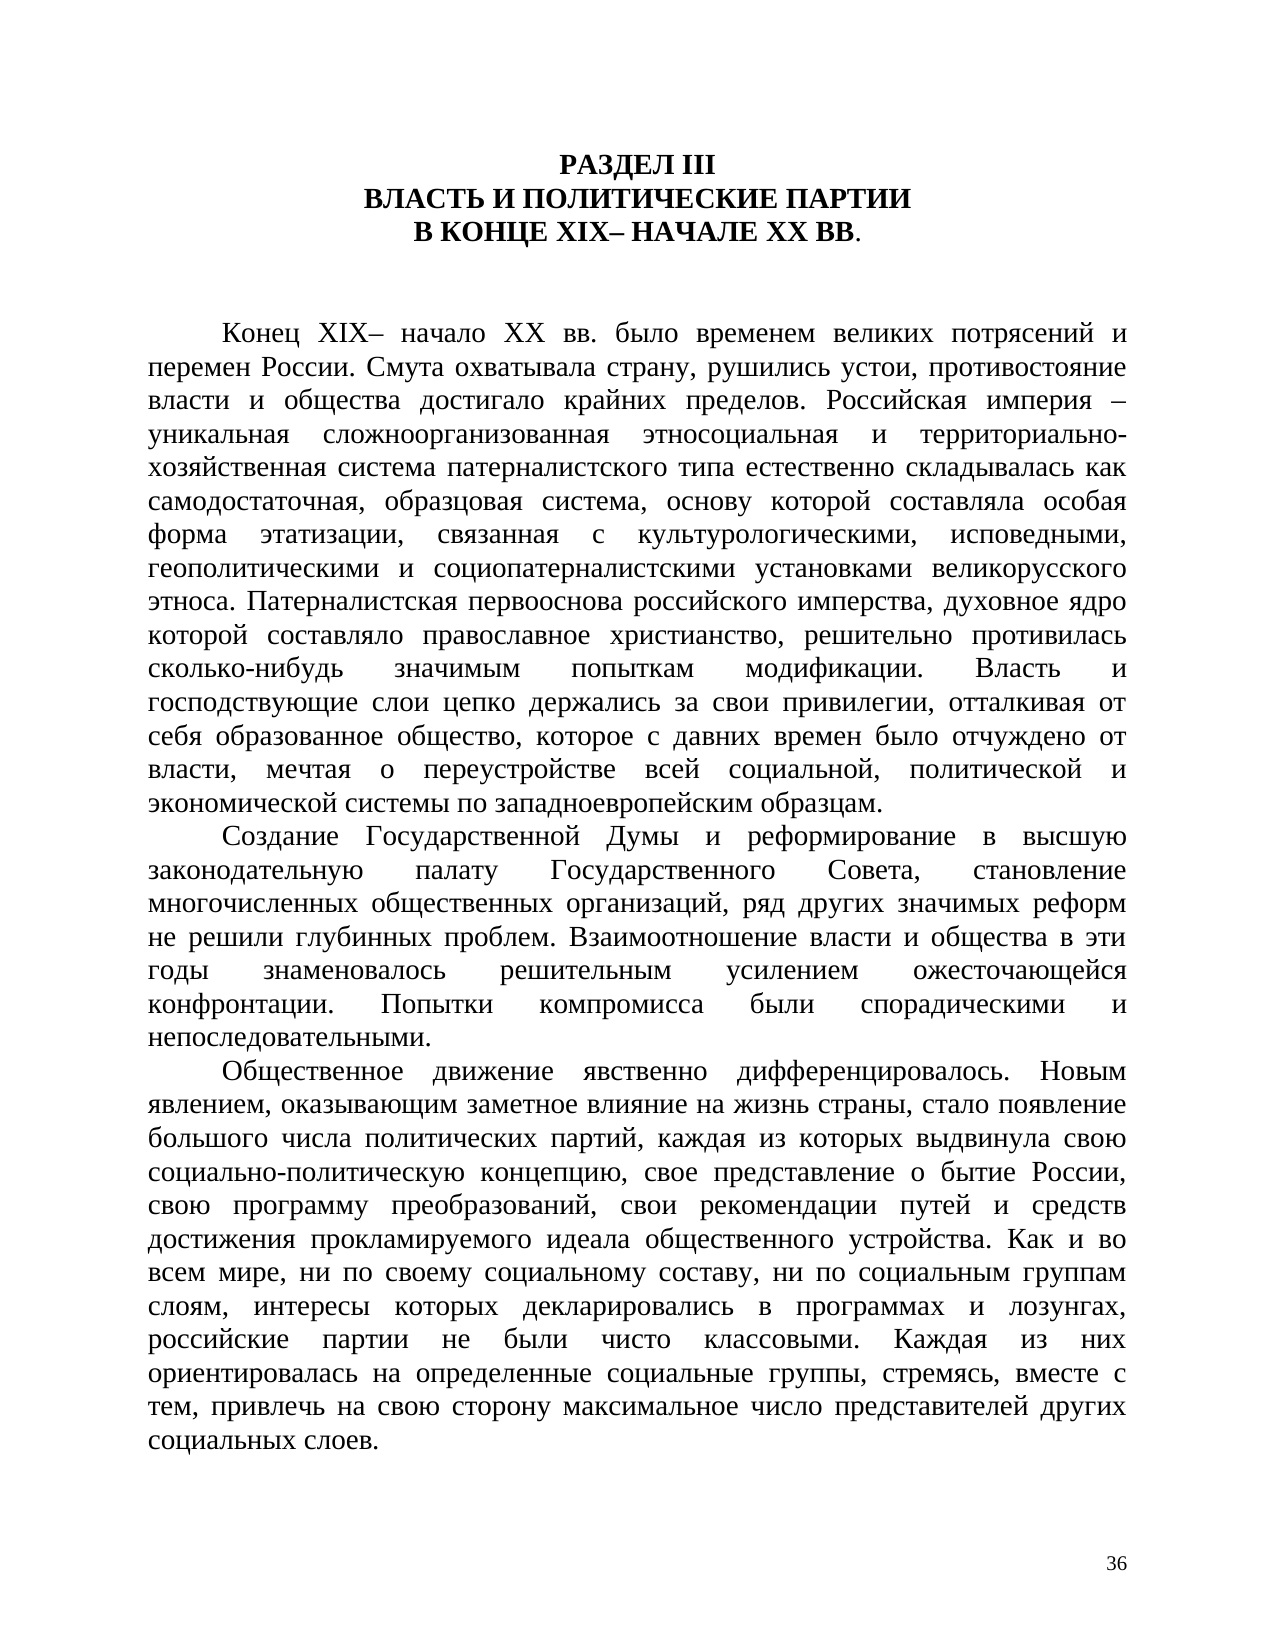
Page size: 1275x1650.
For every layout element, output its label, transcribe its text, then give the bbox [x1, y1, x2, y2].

text Общественное движение явственно дифференцировалось. Новым явлением, оказывающим заметное влияние на жизнь страны, стало появление большого числа политических партий, каждая из которых выдвинула свою социально-политическую концепцию, свое представление о бытие России, свою программу преобразований, свои рекомендации путей и средств достижения прокламируемого идеала общественного устройства. Как и во всем мире, ни по своему социальному составу, ни по социальным группам слоям, интересы которых декларировались в программах и лозунгах, российские партии не были чисто классовыми. Каждая из них ориентировалась на определенные социальные группы, стремясь, вместе с тем, привлечь на свою сторону максимальное число представителей других социальных слоев. [148, 1053, 1127, 1456]
text Конец XIX– начало XX вв. было временем великих потрясений и перемен России. Смута охватывала страну, рушились устои, противостояние власти и общества достигало крайних пределов. Российская империя – уникальная сложноорганизованная этносоциальная и территориально-хозяйственная система патерналистского типа естественно складывалась как самодостаточная, образцовая система, основу которой составляла особая форма этатизации, связанная с культурологическими, исповедными, геополитическими и социопатерналистскими установками великорусского этноса. Патерналистская первооснова российского имперства, духовное ядро которой составляло православное христианство, решительно противилась сколько-нибудь значимым попыткам модификации. Власть и господствующие слои цепко держались за свои привилегии, отталкивая от себя образованное общество, которое с давних времен было отчуждено от власти, мечтая о переустройстве всей социальной, политической и экономической системы по западноевропейским образцам. [148, 315, 1127, 818]
text ВЛАСТЬ И ПОЛИТИЧЕСКИЕ ПАРТИИ [148, 181, 1127, 215]
text РАЗДЕЛ III [148, 148, 1127, 181]
text Создание Государственной Думы и реформирование в высшую законодательную палату Государственного Совета, становление многочисленных общественных организаций, ряд других значимых реформ не решили глубинных проблем. Взаимоотношение власти и общества в эти годы знаменовалось решительным усилением ожесточающейся конфронтации. Попытки компромисса были спорадическими и непоследовательными. [148, 818, 1127, 1053]
text В КОНЦЕ XIX– НАЧАЛЕ XX ВВ. [148, 215, 1127, 248]
